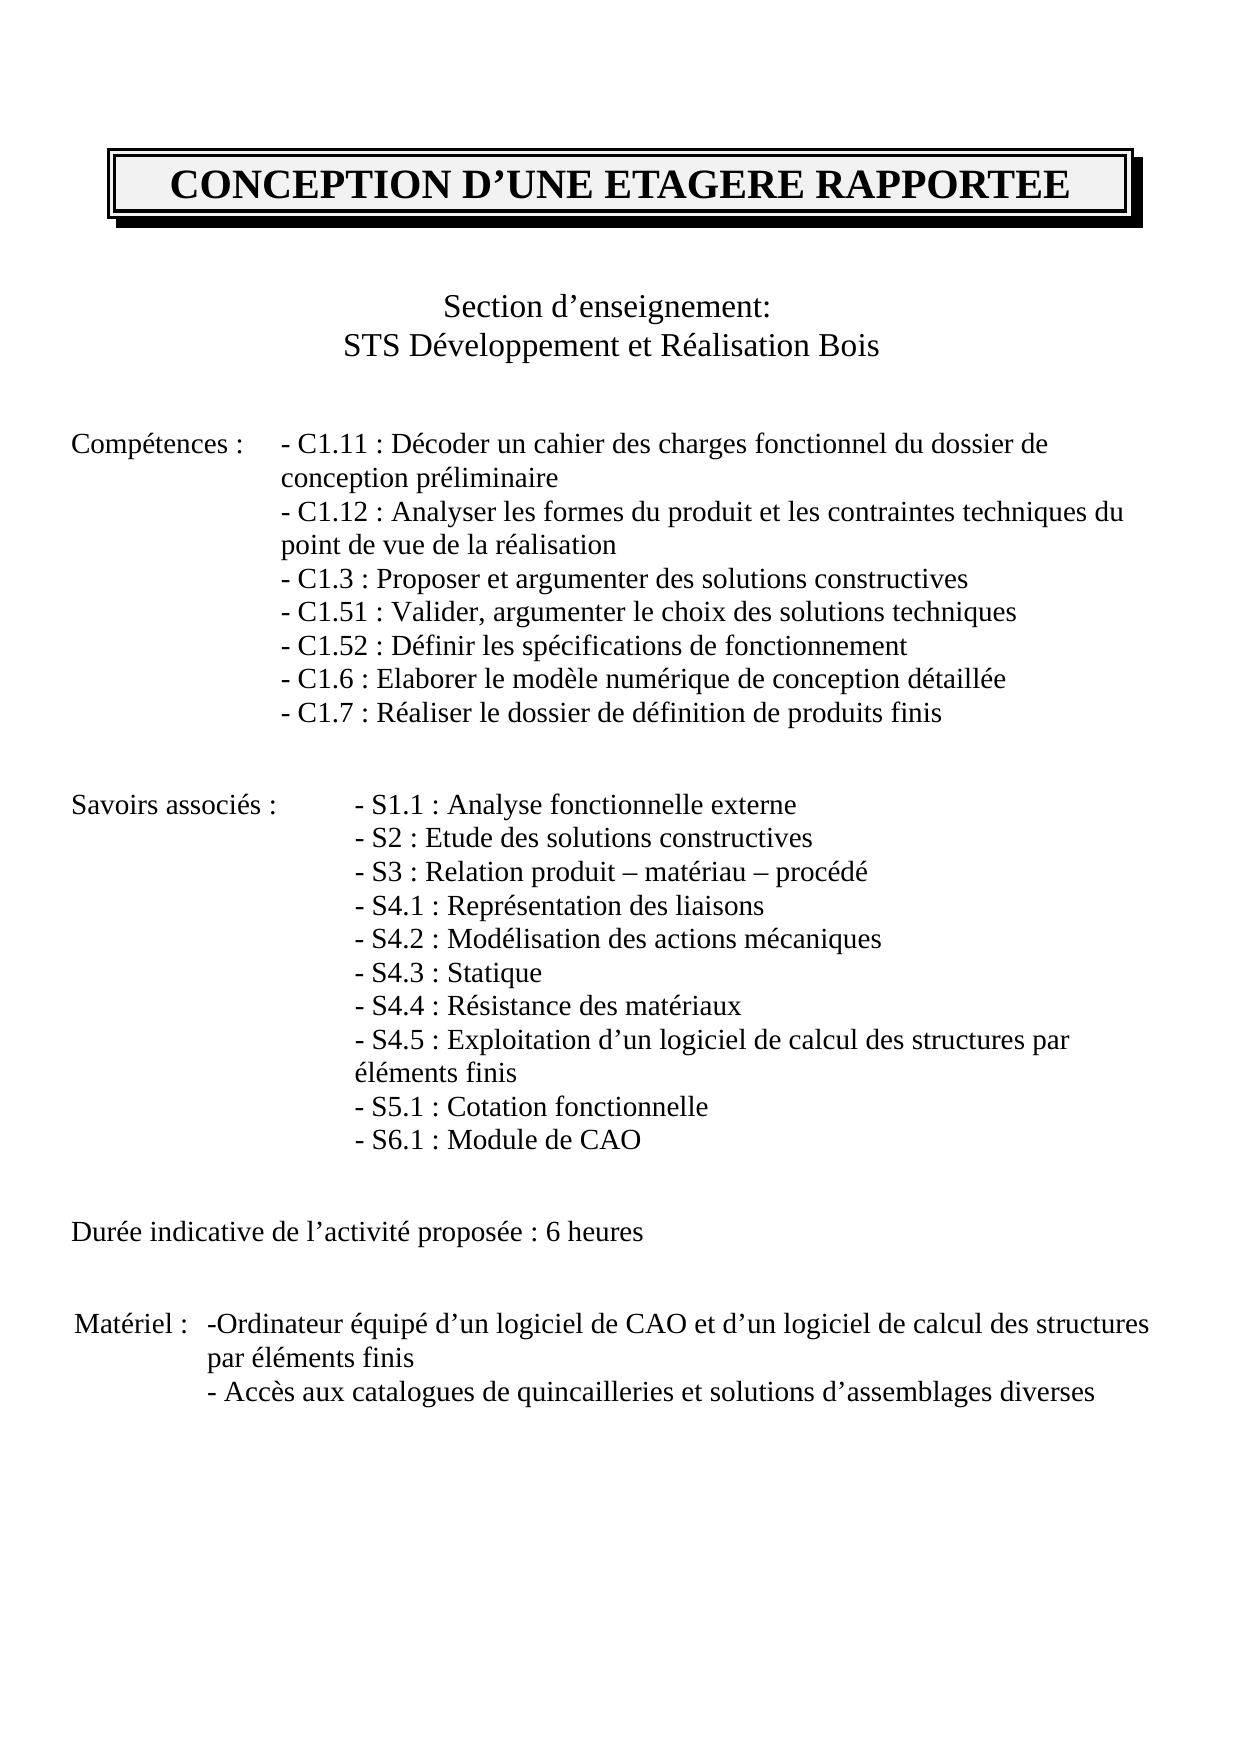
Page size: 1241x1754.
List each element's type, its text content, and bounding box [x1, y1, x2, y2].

text Section d’enseignement: STS Développement et Réalisation Bois [71, 287, 1152, 363]
text Compétences : - C1.11 : Décoder un cahier des charges fonctionnel du dossier de conception préliminaire - C1.12 : Analyser les formes du produit et les contraintes techniques du point de vue de la réalisation - C1.3 : Proposer et argumenter des solutions constructives - C1.51 : Valider, argumenter le choix des solutions techniques - C1.52 : Définir les spécifications de fonctionnement - C1.6 : Elaborer le modèle numérique de conception détaillée - C1.7 : Réaliser le dossier de définition de produits finis [71, 427, 1152, 728]
text Durée indicative de l’activité proposée : 6 heures [71, 1214, 1152, 1248]
subtitle CONCEPTION D’UNE ETAGERE RAPPORTee [110, 151, 1131, 216]
text Savoirs associés : - S1.1 : Analyse fonctionnelle externe - S2 : Etude des solutions constructives - S3 : Relation produit – matériau – procédé - S4.1 : Représentation des liaisons - S4.2 : Modélisation des actions mécaniques - S4.3 : Statique - S4.4 : Résistance des matériaux - S4.5 : Exploitation d’un logiciel de calcul des structures par éléments finis - S5.1 : Cotation fonctionnelle - S6.1 : Module de CAO [71, 787, 1152, 1156]
text Matériel : -Ordinateur équipé d’un logiciel de CAO et d’un logiciel de calcul des structures par éléments finis - Accès aux catalogues de quincailleries et solutions d’assemblages diverses [74, 1307, 1152, 1441]
